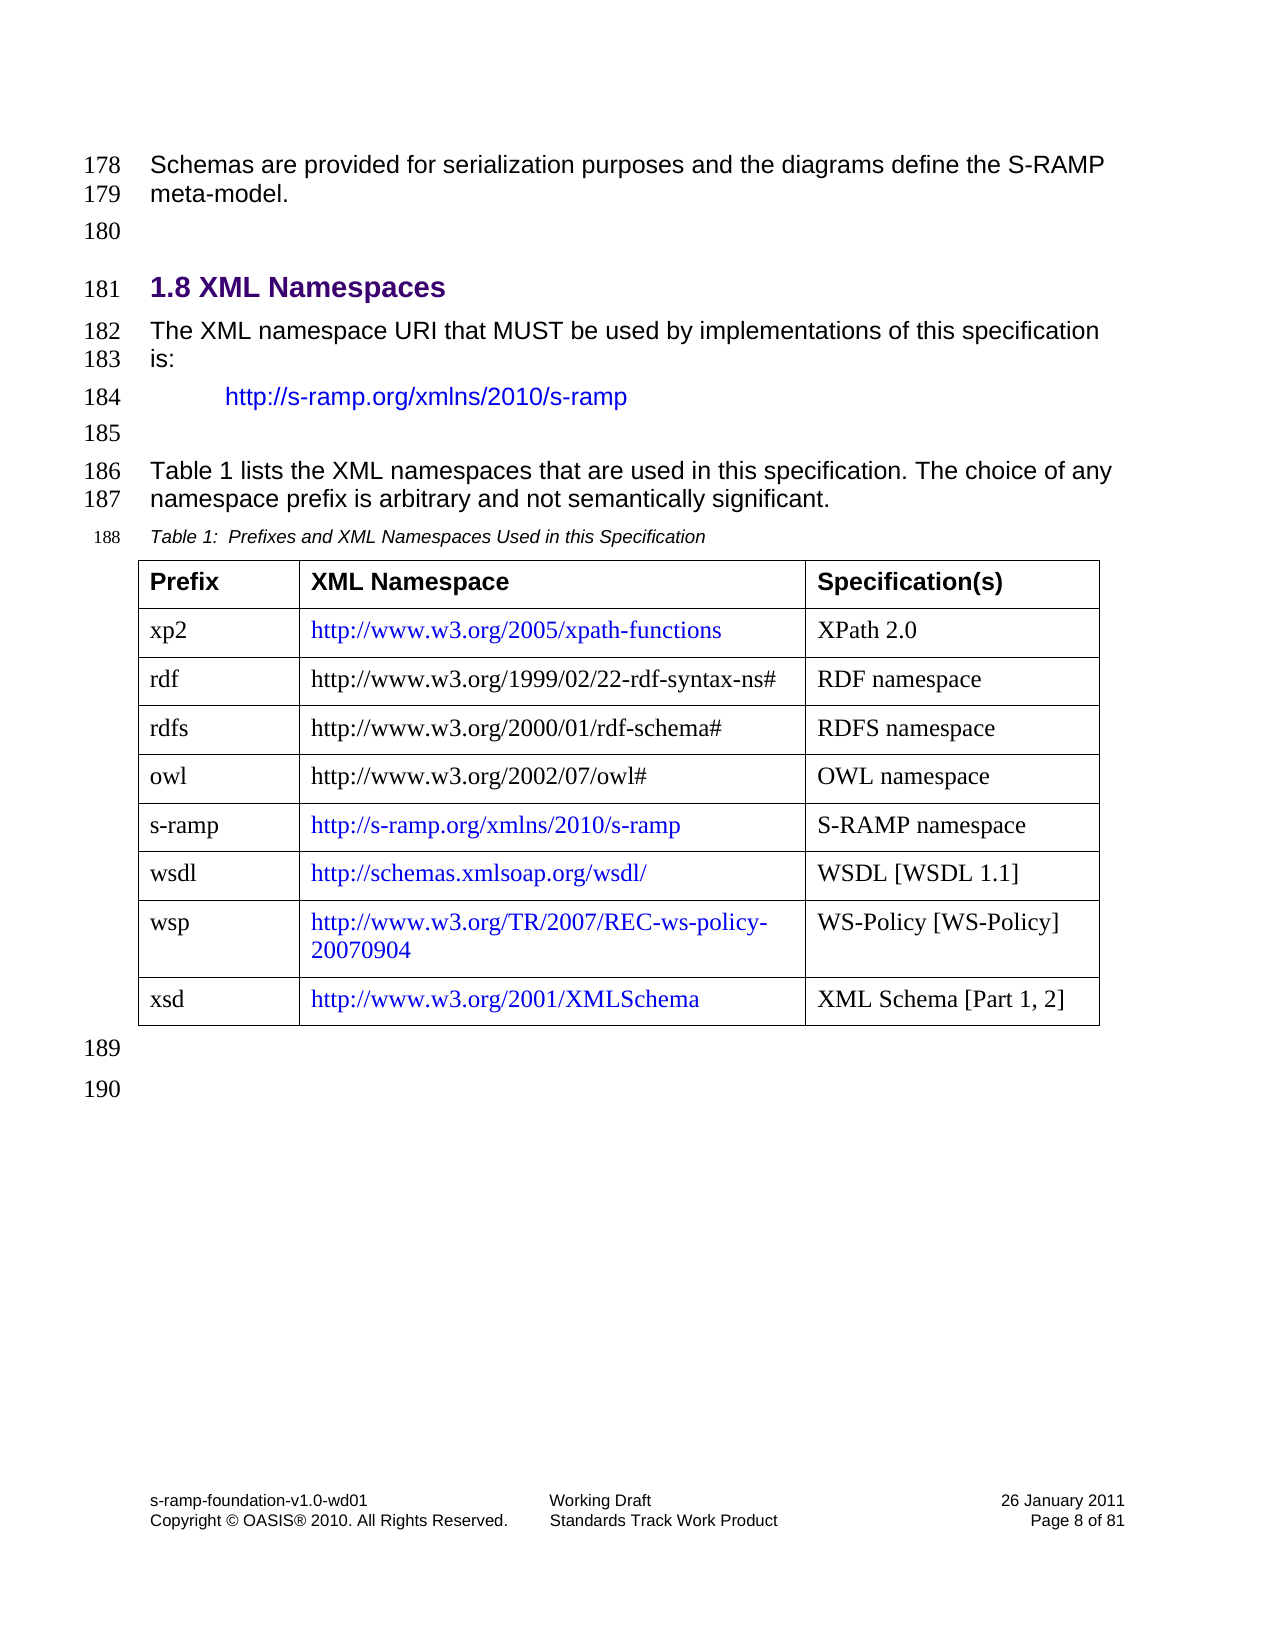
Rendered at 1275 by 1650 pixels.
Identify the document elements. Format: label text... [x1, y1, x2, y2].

table_cell s-ramp [139, 804, 299, 851]
table_cell http://www.w3.org/2002/07/owl# [300, 755, 805, 802]
table_cell WSDL [WSDL 1.1] [806, 852, 1099, 899]
subtitle XML Namespaces [150, 269, 1125, 303]
table_cell RDF namespace [806, 658, 1099, 705]
table_header Specification(s) [806, 561, 1099, 608]
table_cell wsdl [139, 852, 299, 899]
text Table 4 lists the XML namespaces that are used in this specification. The choice of any namespace prefix is arbitrary and not semantically significant. [150, 456, 1125, 513]
text Schemas are provided for serialization purposes and the diagrams define the S-RAMP meta-model. [150, 150, 1125, 207]
table_cell http://schemas.xmlsoap.org/wsdl/ [300, 852, 805, 899]
table_cell XPath 2.0 [806, 609, 1099, 657]
table_cell owl [139, 755, 299, 802]
table_cell OWL namespace [806, 755, 1099, 802]
table_cell S-RAMP namespace [806, 804, 1099, 851]
table_header Prefix [139, 561, 299, 608]
table_cell WS-Policy [WS-Policy] [806, 901, 1099, 977]
table_header XML Namespace [300, 561, 805, 608]
table_cell rdfs [139, 706, 299, 754]
table_cell XML Schema [Part 1, 2] [806, 978, 1099, 1025]
text The XML namespace URI that MUST be used by implementations of this specification is: [150, 316, 1125, 373]
table_cell http://www.w3.org/2005/xpath-functions [300, 609, 805, 657]
text http://s-ramp.org/xmlns/2010/s-ramp [150, 381, 1125, 410]
text Table : Prefixes and XML Namespaces Used in this Specification [150, 526, 1125, 547]
table_cell http://www.w3.org/2001/XMLSchema [300, 978, 805, 1025]
table_cell xsd [139, 978, 299, 1025]
table_cell http://s-ramp.org/xmlns/2010/s-ramp [300, 804, 805, 851]
table_cell http://www.w3.org/2000/01/rdf-schema# [300, 706, 805, 754]
table_cell RDFS namespace [806, 706, 1099, 754]
table_cell wsp [139, 901, 299, 977]
table_cell http://www.w3.org/TR/2007/REC-ws-policy-20070904 [300, 901, 805, 977]
table_cell http://www.w3.org/1999/02/22-rdf-syntax-ns# [300, 658, 805, 705]
table_cell rdf [139, 658, 299, 705]
table_cell xp2 [139, 609, 299, 657]
